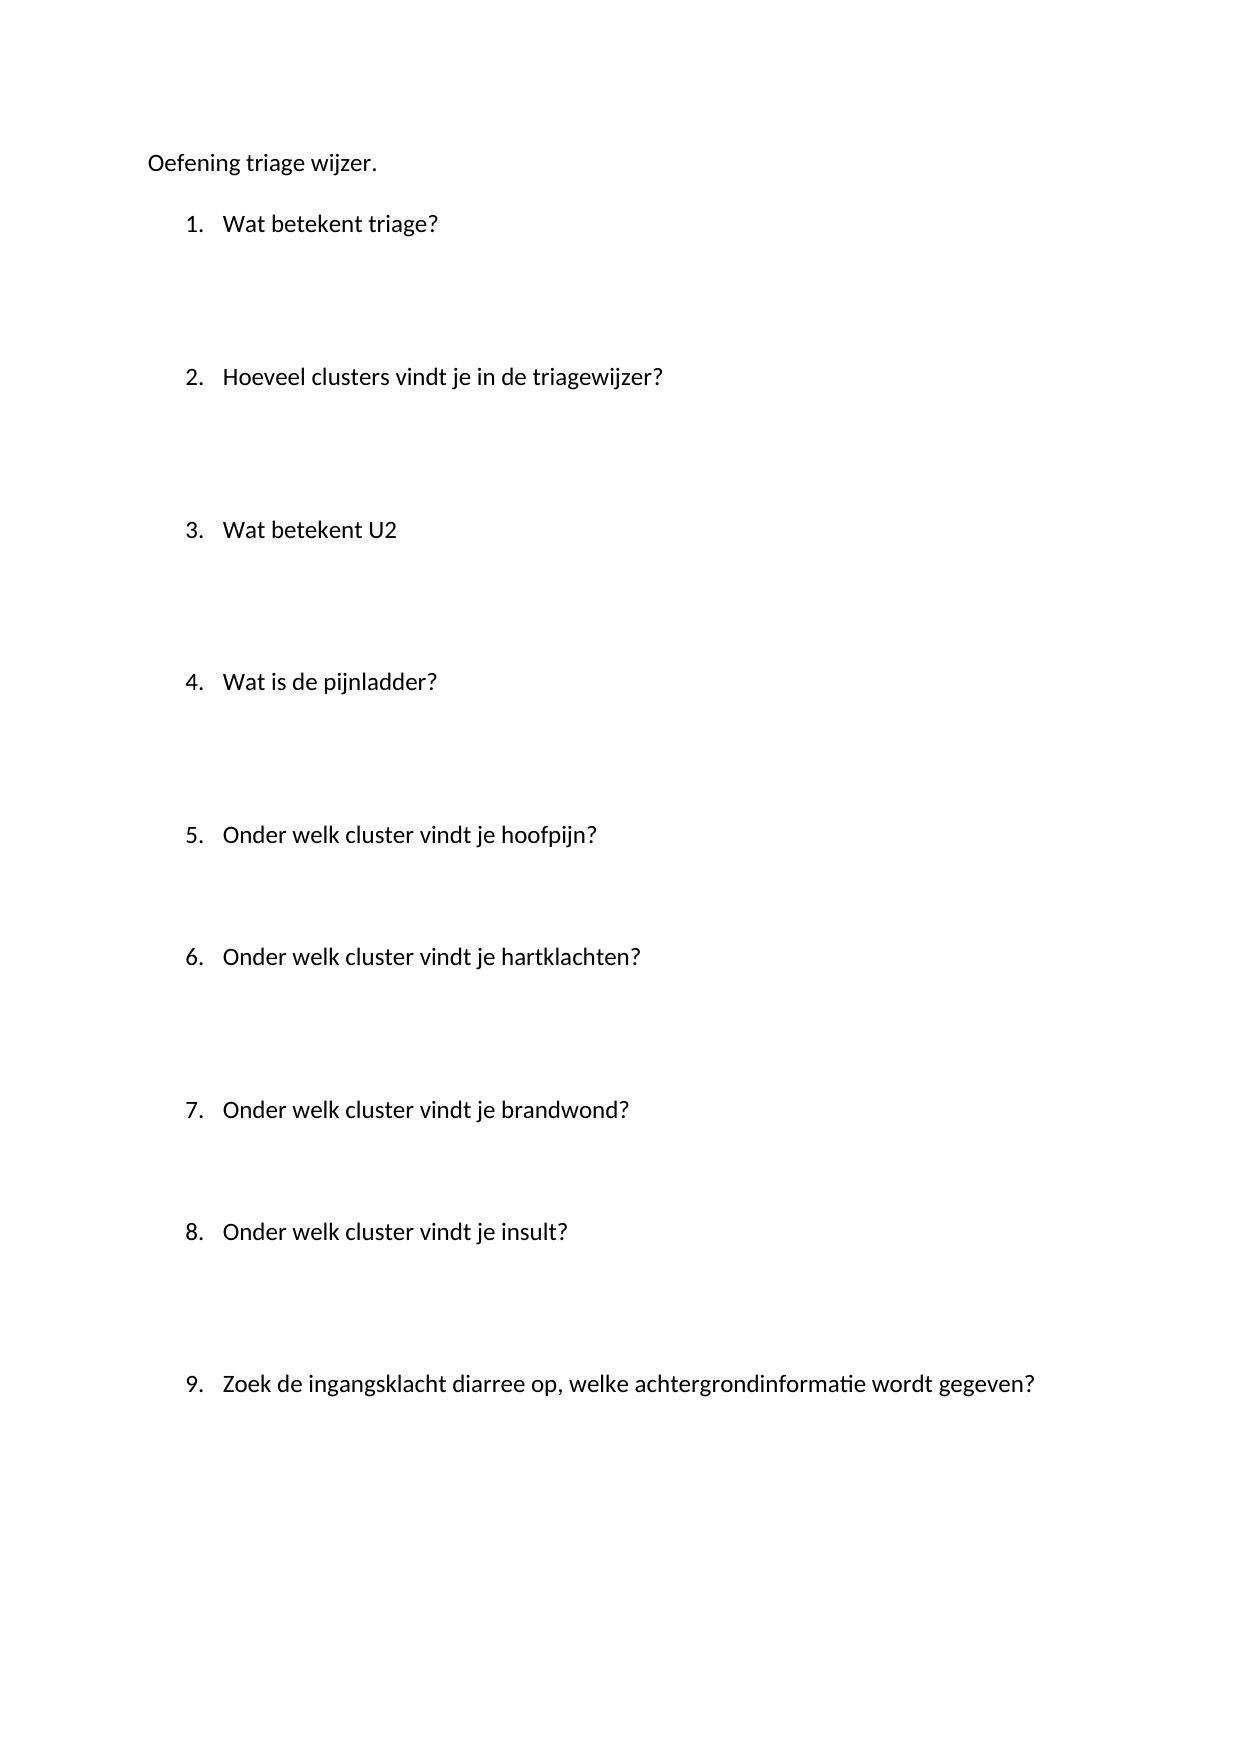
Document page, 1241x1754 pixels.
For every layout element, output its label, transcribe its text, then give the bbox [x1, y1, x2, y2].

list Wat is de pijnladder? [185, 666, 1093, 697]
list Wat betekent U2 [185, 514, 1093, 544]
list Onder welk cluster vindt je insult? [185, 1216, 1093, 1246]
list Wat betekent triage? [185, 209, 1093, 239]
list Onder welk cluster vindt je brandwond? [185, 1094, 1093, 1124]
list Zoek de ingangsklacht diarree op, welke achtergrondinformatie wordt gegeven? [185, 1368, 1093, 1399]
list Hoeveel clusters vindt je in de triagewijzer? [185, 361, 1093, 392]
text Oefening triage wijzer. [148, 148, 1093, 178]
list Onder welk cluster vindt je hoofpijn? [185, 819, 1093, 849]
list Onder welk cluster vindt je hartklachten? [185, 941, 1093, 972]
